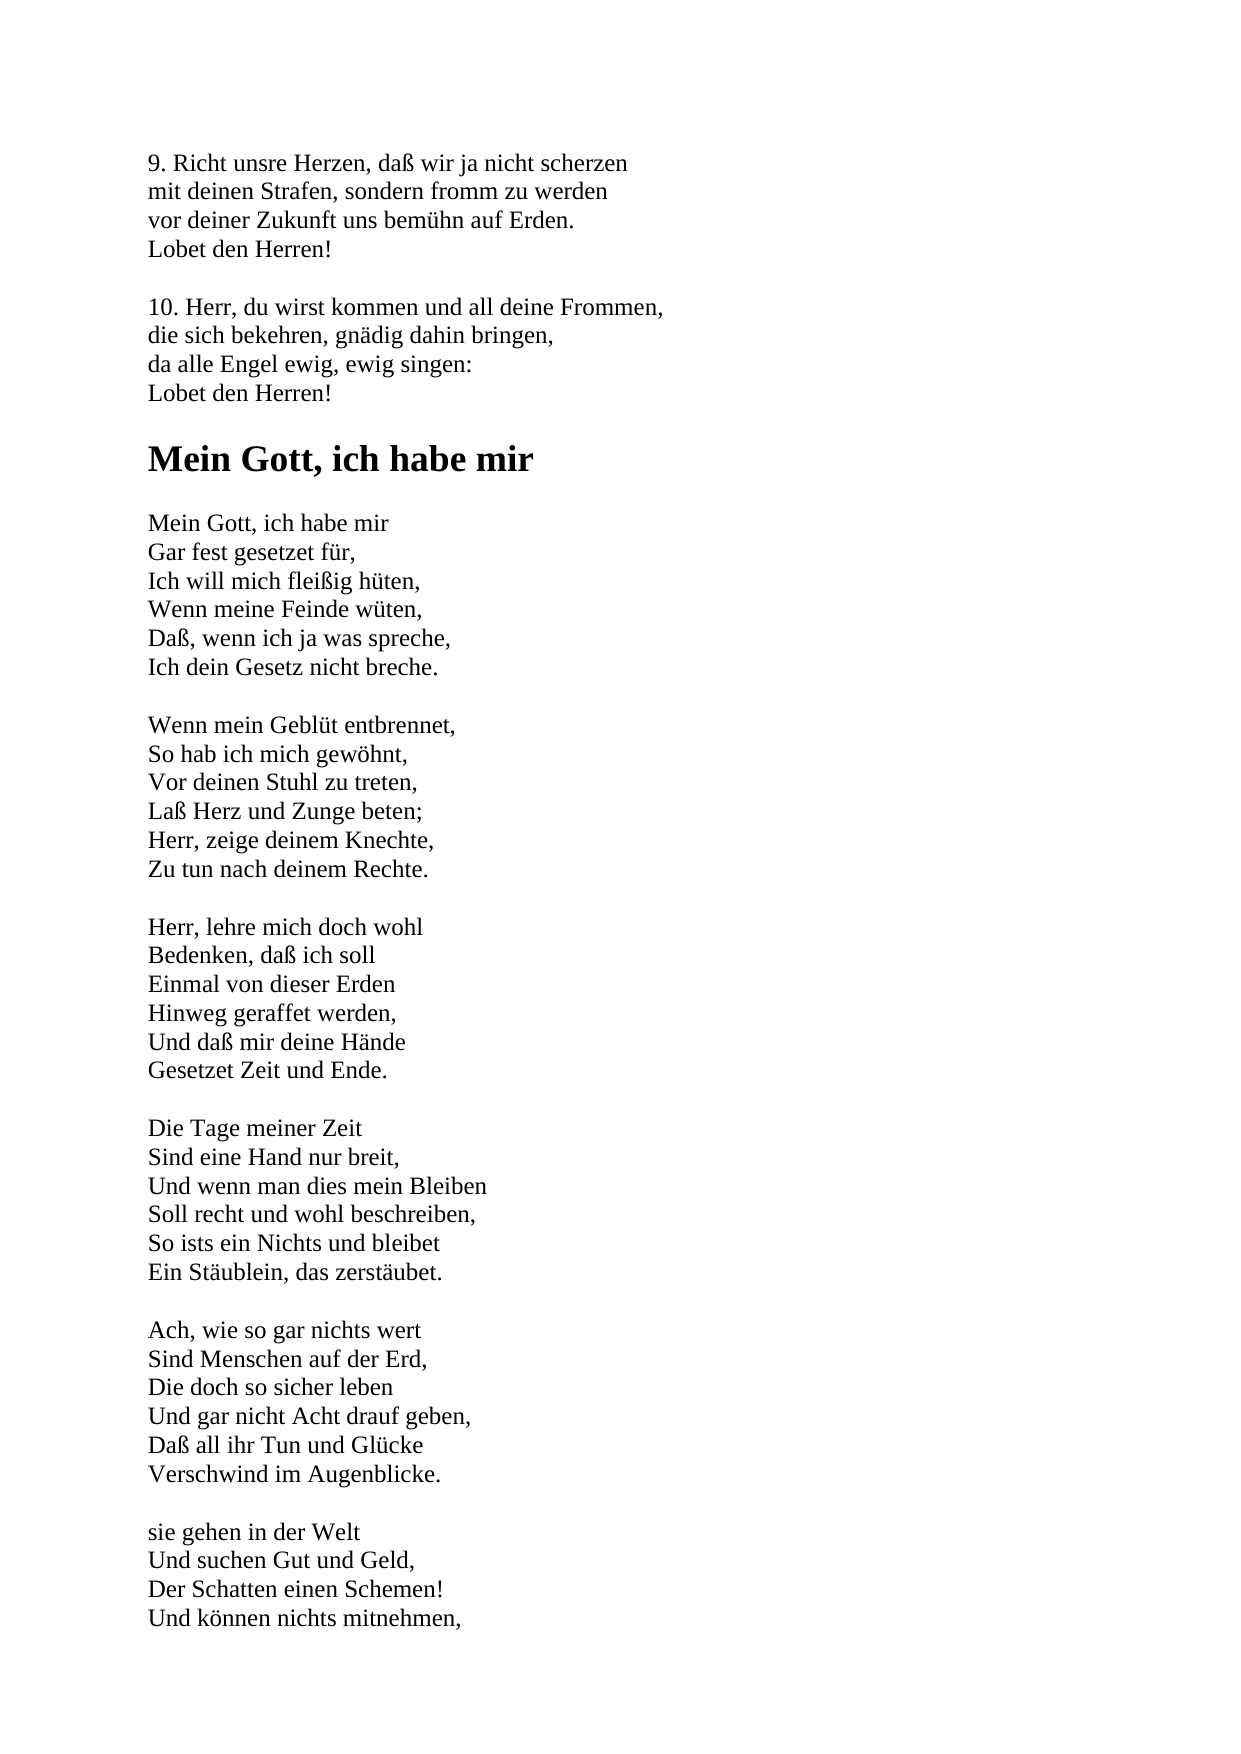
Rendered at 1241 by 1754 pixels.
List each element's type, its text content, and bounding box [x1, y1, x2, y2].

text Ach, wie so gar nichts wert Sind Menschen auf der Erd, Die doch so sicher leben Und gar nicht Acht drauf geben, Daß all ihr Tun und Glücke Verschwind im Augenblicke. [148, 1315, 1093, 1487]
text Herr, lehre mich doch wohl Bedenken, daß ich soll Einmal von dieser Erden Hinweg geraffet werden, Und daß mir deine Hände Gesetzet Zeit und Ende. [148, 912, 1093, 1084]
subtitle Mein Gott, ich habe mir [148, 436, 1093, 479]
text Die Tage meiner Zeit Sind eine Hand nur breit, Und wenn man dies mein Bleiben Soll recht und wohl beschreiben, So ists ein Nichts und bleibet Ein Stäublein, das zerstäubet. [148, 1113, 1093, 1286]
text 9. Richt unsre Herzen, daß wir ja nicht scherzen mit deinen Strafen, sondern fromm zu werden vor deiner Zukunft uns bemühn auf Erden. Lobet den Herren! [148, 148, 1093, 263]
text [148, 1517, 1093, 1632]
text Mein Gott, ich habe mir Gar fest gesetzet für, Ich will mich fleißig hüten, Wenn meine Feinde wüten, Daß, wenn ich ja was spreche, Ich dein Gesetz nicht breche. [148, 508, 1093, 681]
text 10. Herr, du wirst kommen und all deine Frommen, die sich bekehren, gnädig dahin bringen, da alle Engel ewig, ewig singen: Lobet den Herren! [148, 292, 1093, 407]
text Wenn mein Geblüt entbrennet, So hab ich mich gewöhnt, Vor deinen Stuhl zu treten, Laß Herz und Zunge beten; Herr, zeige deinem Knechte, Zu tun nach deinem Rechte. [148, 710, 1093, 882]
